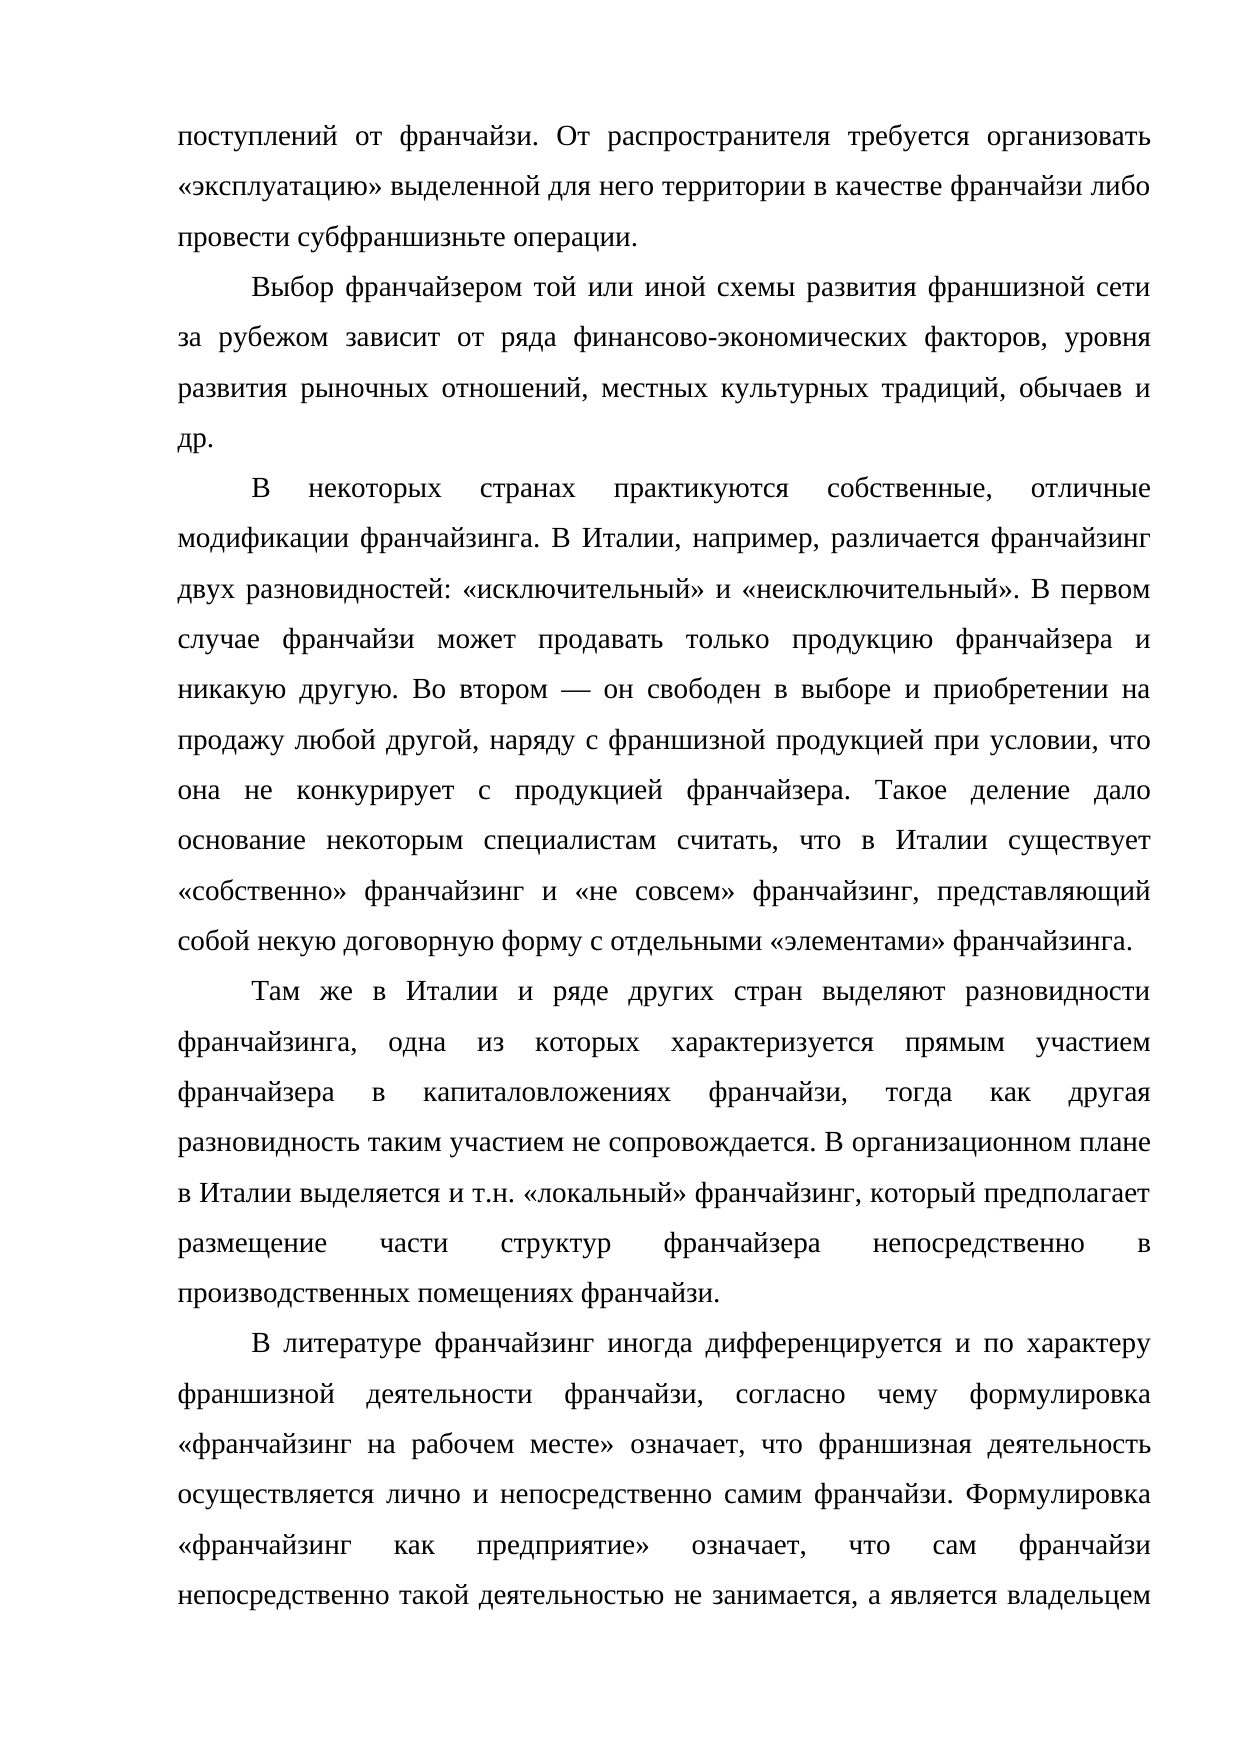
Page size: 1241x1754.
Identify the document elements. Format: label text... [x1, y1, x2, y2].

text Там же в Италии и ряде других стран выделяют разновидности франчайзинга, одна из которых характеризуется прямым участием франчайзера в капиталовложениях франчайзи, тогда как другая разновидность таким участием не сопровождается. В организационном плане в Италии выделяется и т.н. «локальный» франчайзинг, который предполагает размещение части структур франчайзера непосредственно в производственных помещениях франчайзи. [177, 973, 1152, 1309]
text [177, 1326, 1152, 1611]
text В некоторых странах практикуются собственные, отличные модификации франчайзинга. В Италии, например, различается франчайзинг двух разновидностей: «исключительный» и «неисключительный». В первом случае франчайзи может продавать только продукцию франчайзера и никакую другую. Во втором — он свободен в выборе и приобретении на продажу любой другой, наряду с франшизной продукцией при условии, что она не конкурирует с продукцией франчайзера. Такое деление дало основание некоторым специалистам считать, что в Италии существует «собственно» франчайзинг и «не совсем» франчайзинг, представляющий собой некую договорную форму с отдельными «элементами» франчайзинга. [177, 470, 1152, 957]
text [177, 118, 1152, 252]
text Выбор франчайзером той или иной схемы развития франшизной сети за рубежом зависит от ряда финансово-экономических факторов, уровня развития рыночных отношений, местных культурных традиций, обычаев и др. [177, 269, 1152, 453]
